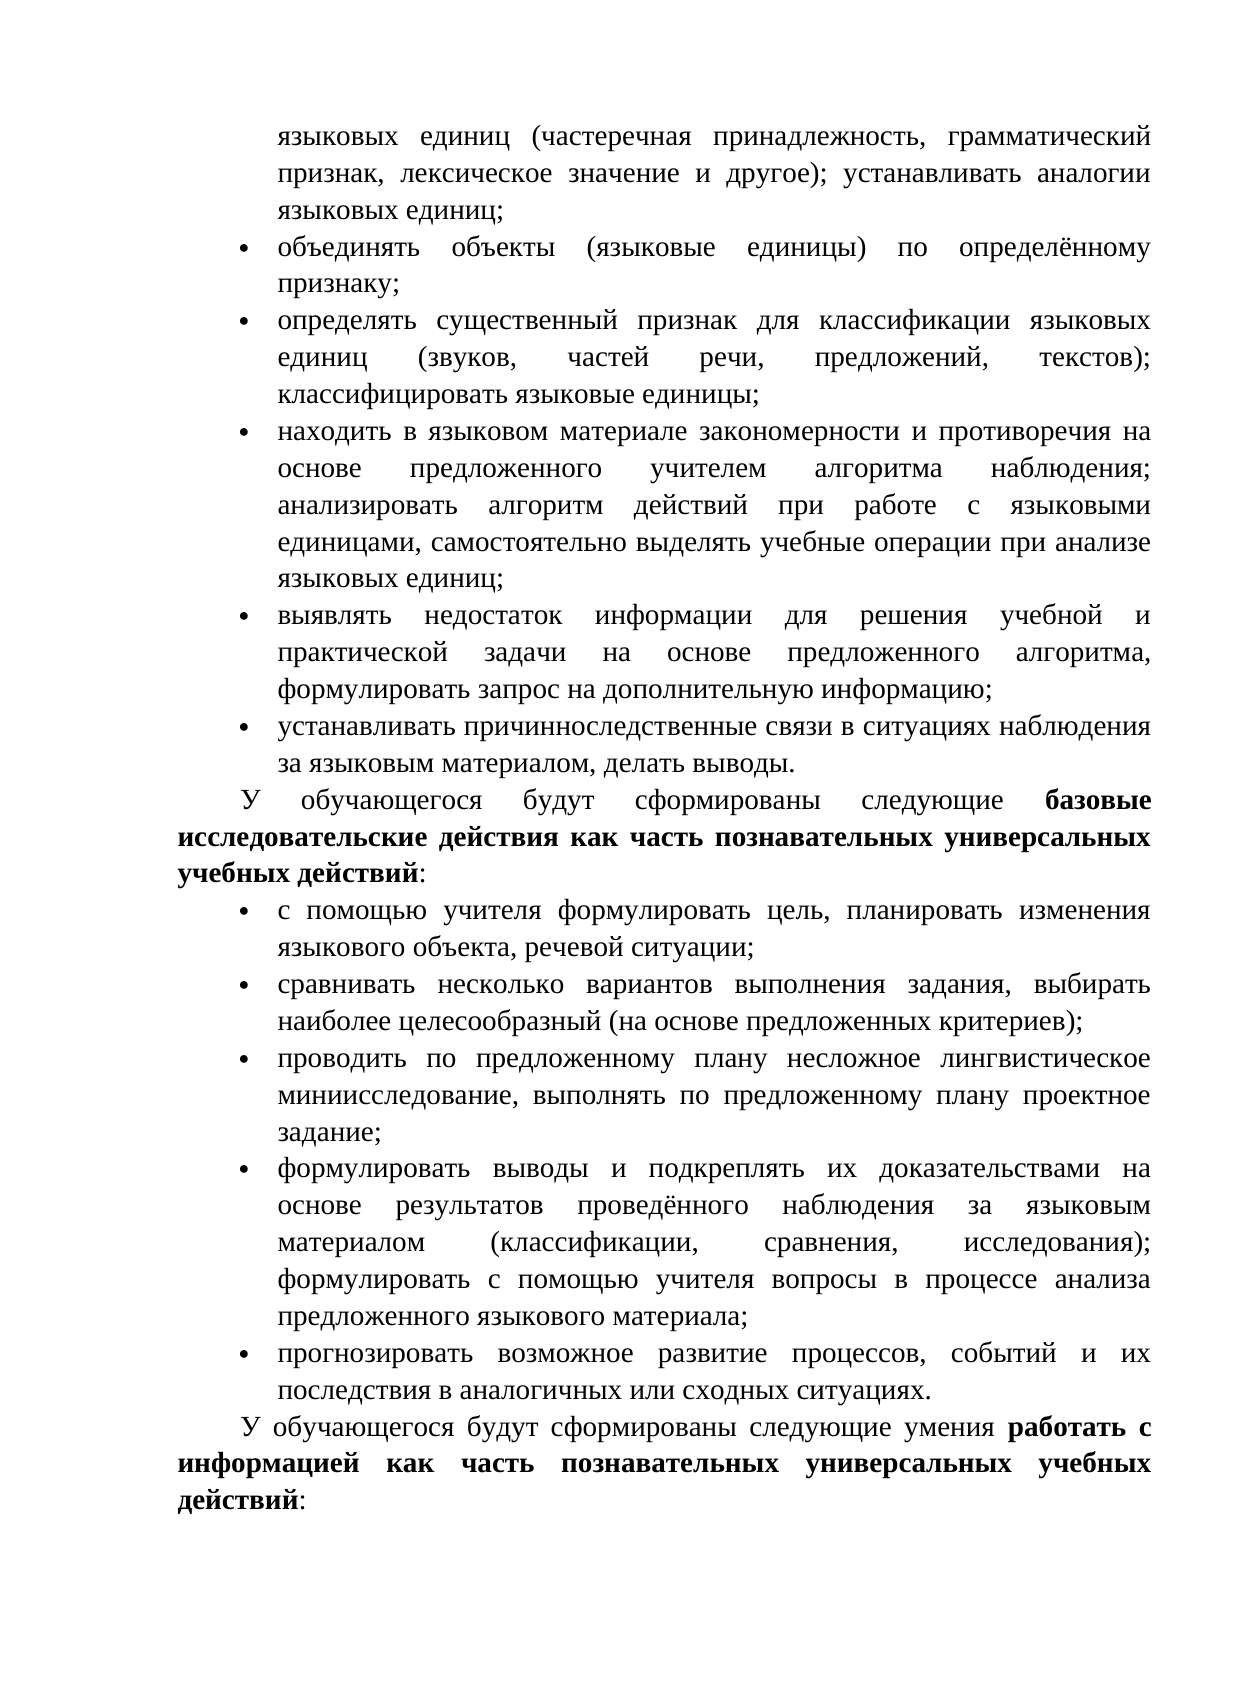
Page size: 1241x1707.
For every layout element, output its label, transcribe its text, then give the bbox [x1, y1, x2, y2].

list проводить по предложенному плану несложное лингвистическое мини­исследование, выполнять по предложенному плану проектное задание; [240, 1040, 1152, 1147]
list прогнозировать возможное развитие процессов, событий и их последствия в аналогичных или сходных ситуациях. [240, 1335, 1152, 1405]
list определять существенный признак для классификации языковых единиц (звуков, частей речи, предложений, текстов); классифицировать языковые единицы; [240, 302, 1152, 410]
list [240, 118, 1152, 225]
list с помощью учителя формулировать цель, планировать изменения языкового объекта, речевой ситуации; [240, 892, 1152, 963]
list сравнивать несколько вариантов выполнения задания, выбирать наиболее целесообразный (на основе предложенных критериев); [240, 966, 1152, 1037]
text У обучающегося будут сформированы следующие базовые исследовательские действия как часть познавательных универсальных учебных действий: [177, 782, 1152, 889]
list выявлять недостаток информации для решения учебной и практической задачи на основе предложенного алгоритма, формулировать запрос на дополнительную информацию; [240, 597, 1152, 705]
list устанавливать причинно­следственные связи в ситуациях наблюдения за языковым материалом, делать выводы. [240, 708, 1152, 778]
list формулировать выводы и подкреплять их доказательствами на основе результатов проведённого наблюдения за языковым материалом (классификации, сравнения, исследования); формулировать с помощью учителя вопросы в процессе анализа предложенного языкового материала; [240, 1151, 1152, 1332]
list находить в языковом материале закономерности и противоречия на основе предложенного учителем алгоритма наблюдения; анализировать алгоритм действий при работе с языковыми единицами, самостоятельно выделять учебные операции при анализе языковых единиц; [240, 413, 1152, 594]
list объединять объекты (языковые единицы) по определённому признаку; [240, 229, 1152, 299]
text У обучающегося будут сформированы следующие умения работать с информацией как часть познавательных универсальных учебных действий: [177, 1409, 1152, 1516]
